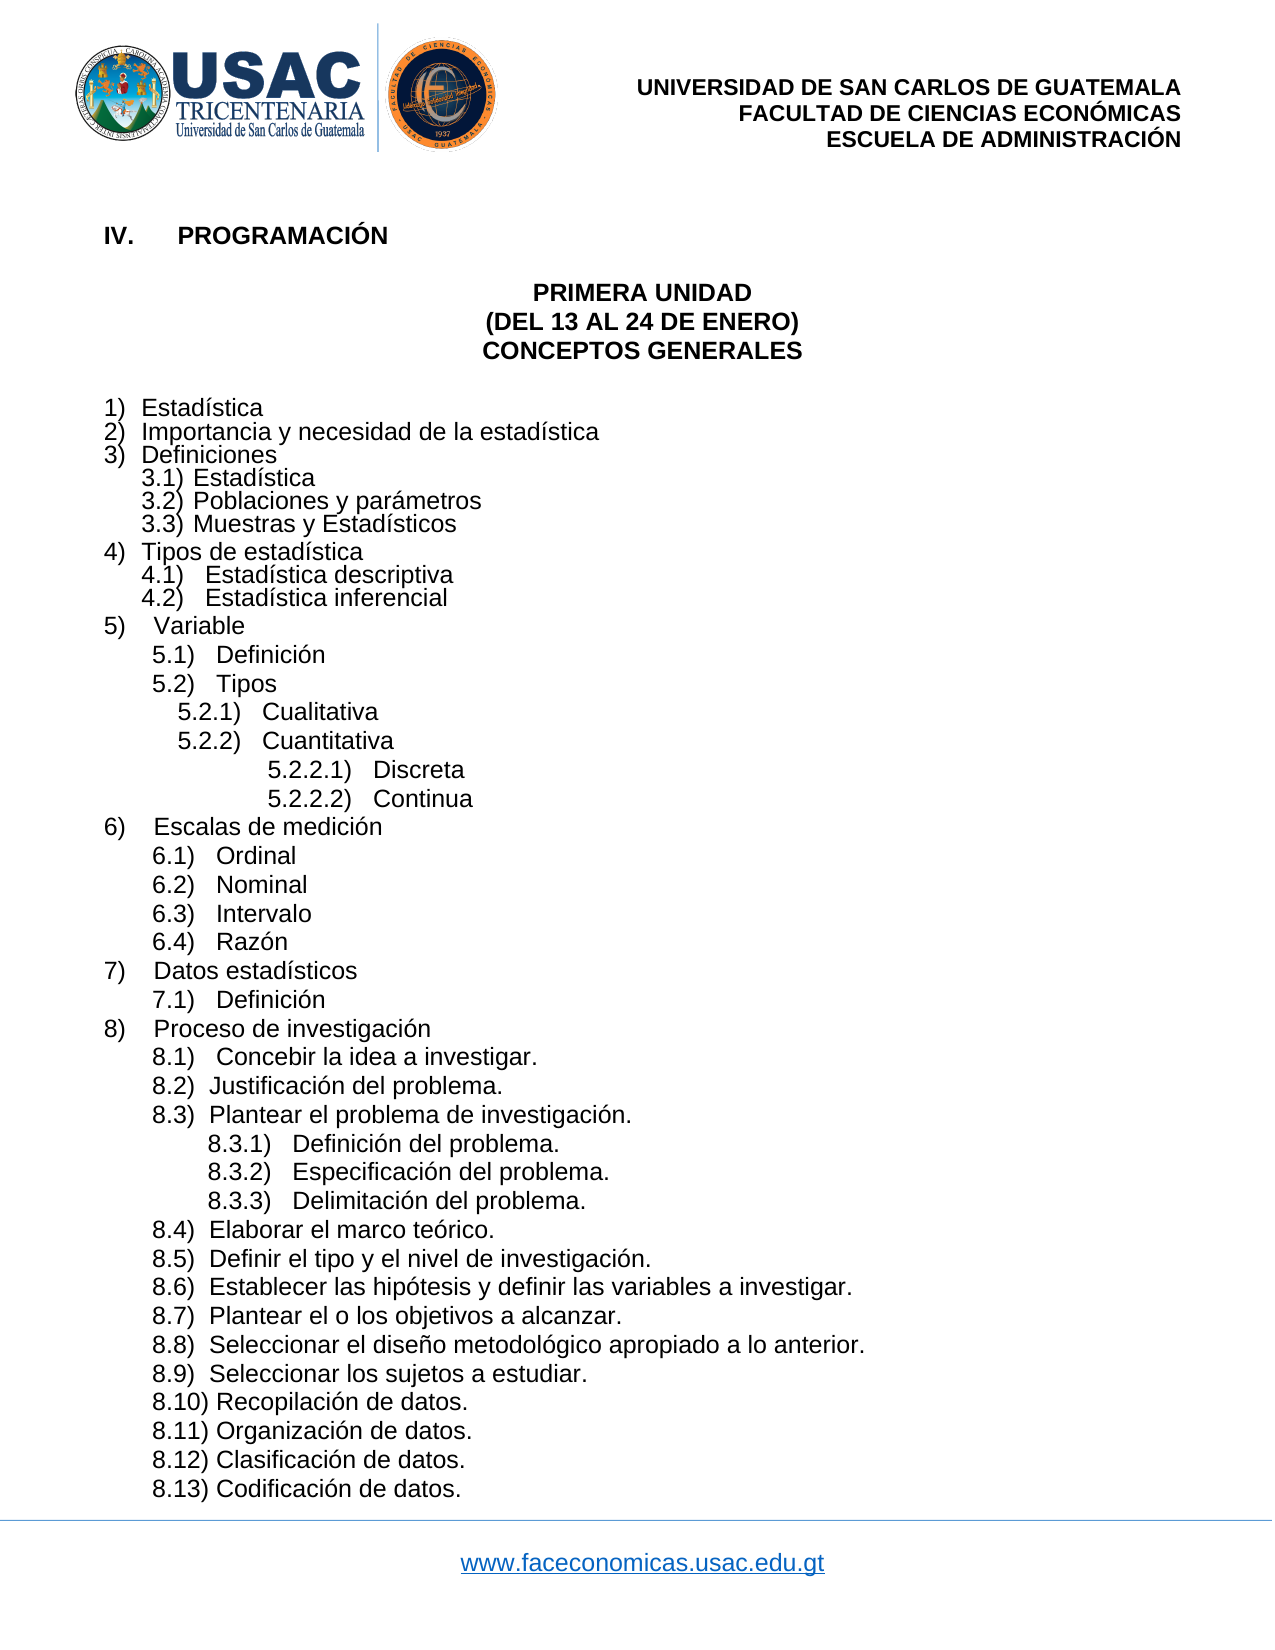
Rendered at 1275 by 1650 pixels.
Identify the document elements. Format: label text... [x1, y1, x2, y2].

list Estadística [141, 468, 180, 491]
text 6.1) Ordinal [103, 841, 1181, 870]
text 8.13) Codificación de datos. [103, 1474, 1181, 1502]
text 5.2.1) Cualitativa [177, 697, 1181, 726]
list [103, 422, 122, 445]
text 8.4) Elaborar el marco teórico. [103, 1215, 1181, 1244]
text 8.3.2) Especificación del problema. [103, 1157, 1181, 1186]
text 6.2) Nominal [103, 870, 1181, 899]
text 8.11) Organización de datos. [103, 1416, 1181, 1445]
text 8.3.3) Delimitación del problema. [103, 1186, 1181, 1215]
text 6) Escalas de medición [103, 812, 1181, 841]
text CONCEPTOS GENERALES [103, 336, 1181, 364]
text 7) Datos estadísticos [103, 956, 1181, 985]
text 5.1) Definición [103, 640, 1181, 669]
text 5) Variable [103, 611, 1181, 640]
text 8.3.1) Definición del problema. [103, 1129, 1181, 1157]
text 4.2) Estadística inferencial [178, 588, 1181, 611]
text 8.3) Plantear el problema de investigación. [103, 1100, 1181, 1129]
text 7.1) Definición [103, 985, 1181, 1014]
text 5.2) Tipos [103, 669, 1181, 697]
text 8.5) Definir el tipo y el nivel de investigación. [103, 1244, 1181, 1272]
text 6.4) Razón [103, 927, 1181, 956]
picture [384, 37, 498, 152]
list Definiciones [120, 445, 1181, 468]
list Estadística [103, 393, 1181, 422]
text 8.7) Plantear el o los objetivos a alcanzar. [103, 1301, 1181, 1330]
text 8.9) Seleccionar los sujetos a estudiar. [103, 1359, 1181, 1387]
text 8.10) Recopilación de datos. [103, 1387, 1181, 1416]
text (DEL 13 AL 24 DE ENERO) [103, 307, 1181, 336]
text 8.8) Seleccionar el diseño metodológico apropiado a lo anterior. [103, 1330, 1181, 1359]
text 6.3) Intervalo [103, 899, 1181, 927]
list Importancia y necesidad de la estadística [120, 422, 1181, 445]
list Estadística [178, 468, 1181, 491]
text 5.2.2) Cuantitativa [103, 726, 1181, 755]
list Poblaciones y parámetros [178, 491, 1181, 514]
text 5.2.2.2) Continua [103, 784, 1181, 812]
text 5.2.2.1) Discreta [103, 755, 1181, 784]
text 8.2) Justificación del problema. [103, 1071, 1181, 1100]
text 8.6) Establecer las hipótesis y definir las variables a investigar. [103, 1272, 1181, 1301]
picture [75, 37, 374, 152]
text 4.1) Estadística descriptiva [178, 565, 1181, 588]
list PROGRAMACIÓN [103, 221, 1181, 249]
list Muestras y Estadísticos [178, 514, 1181, 537]
text PRIMERA UNIDAD [103, 278, 1181, 307]
text 8) Proceso de investigación [103, 1014, 1181, 1042]
list Tipos de estadística [103, 537, 1181, 565]
text 8.1) Concebir la idea a investigar. [103, 1042, 1181, 1071]
text 8.12) Clasificación de datos. [103, 1445, 1181, 1474]
